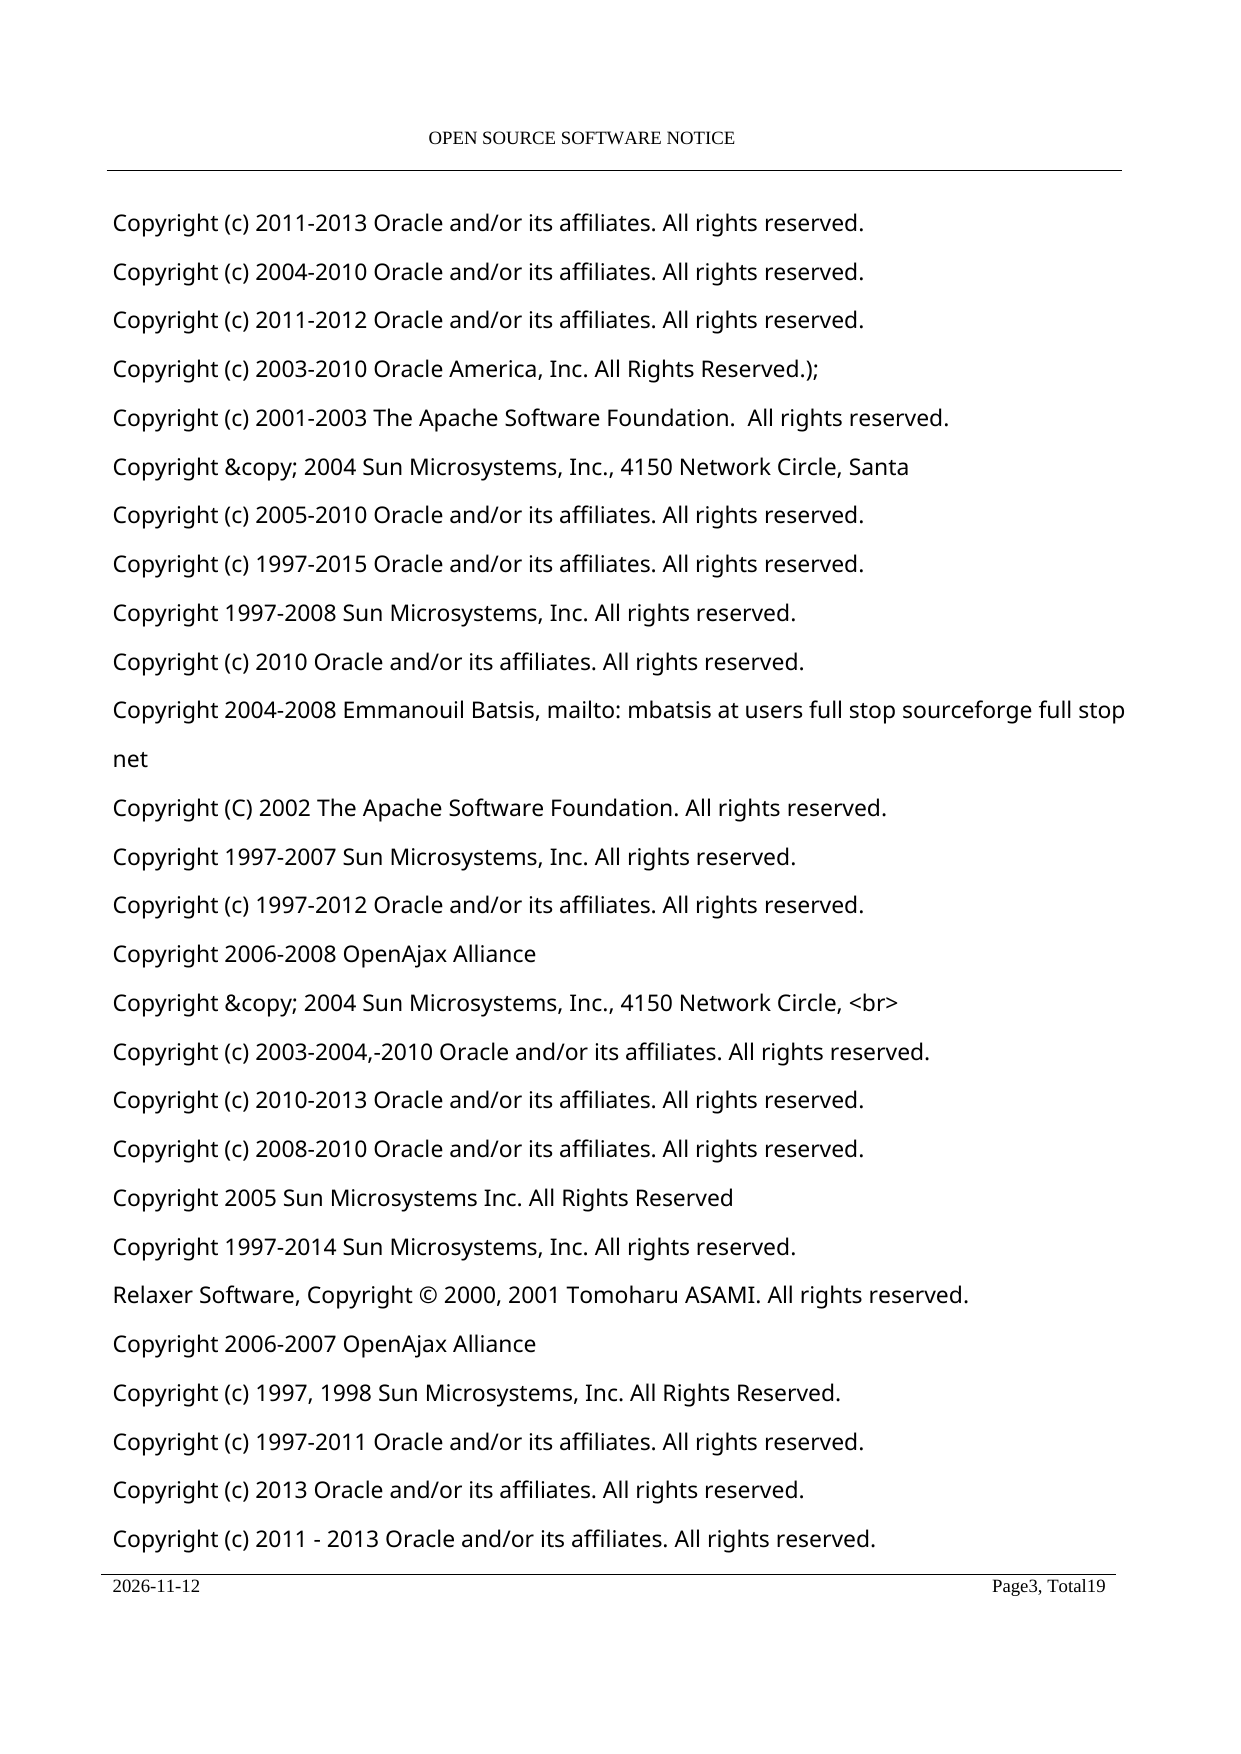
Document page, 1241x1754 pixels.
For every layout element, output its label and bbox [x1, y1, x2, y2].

text [112, 206, 1128, 1555]
